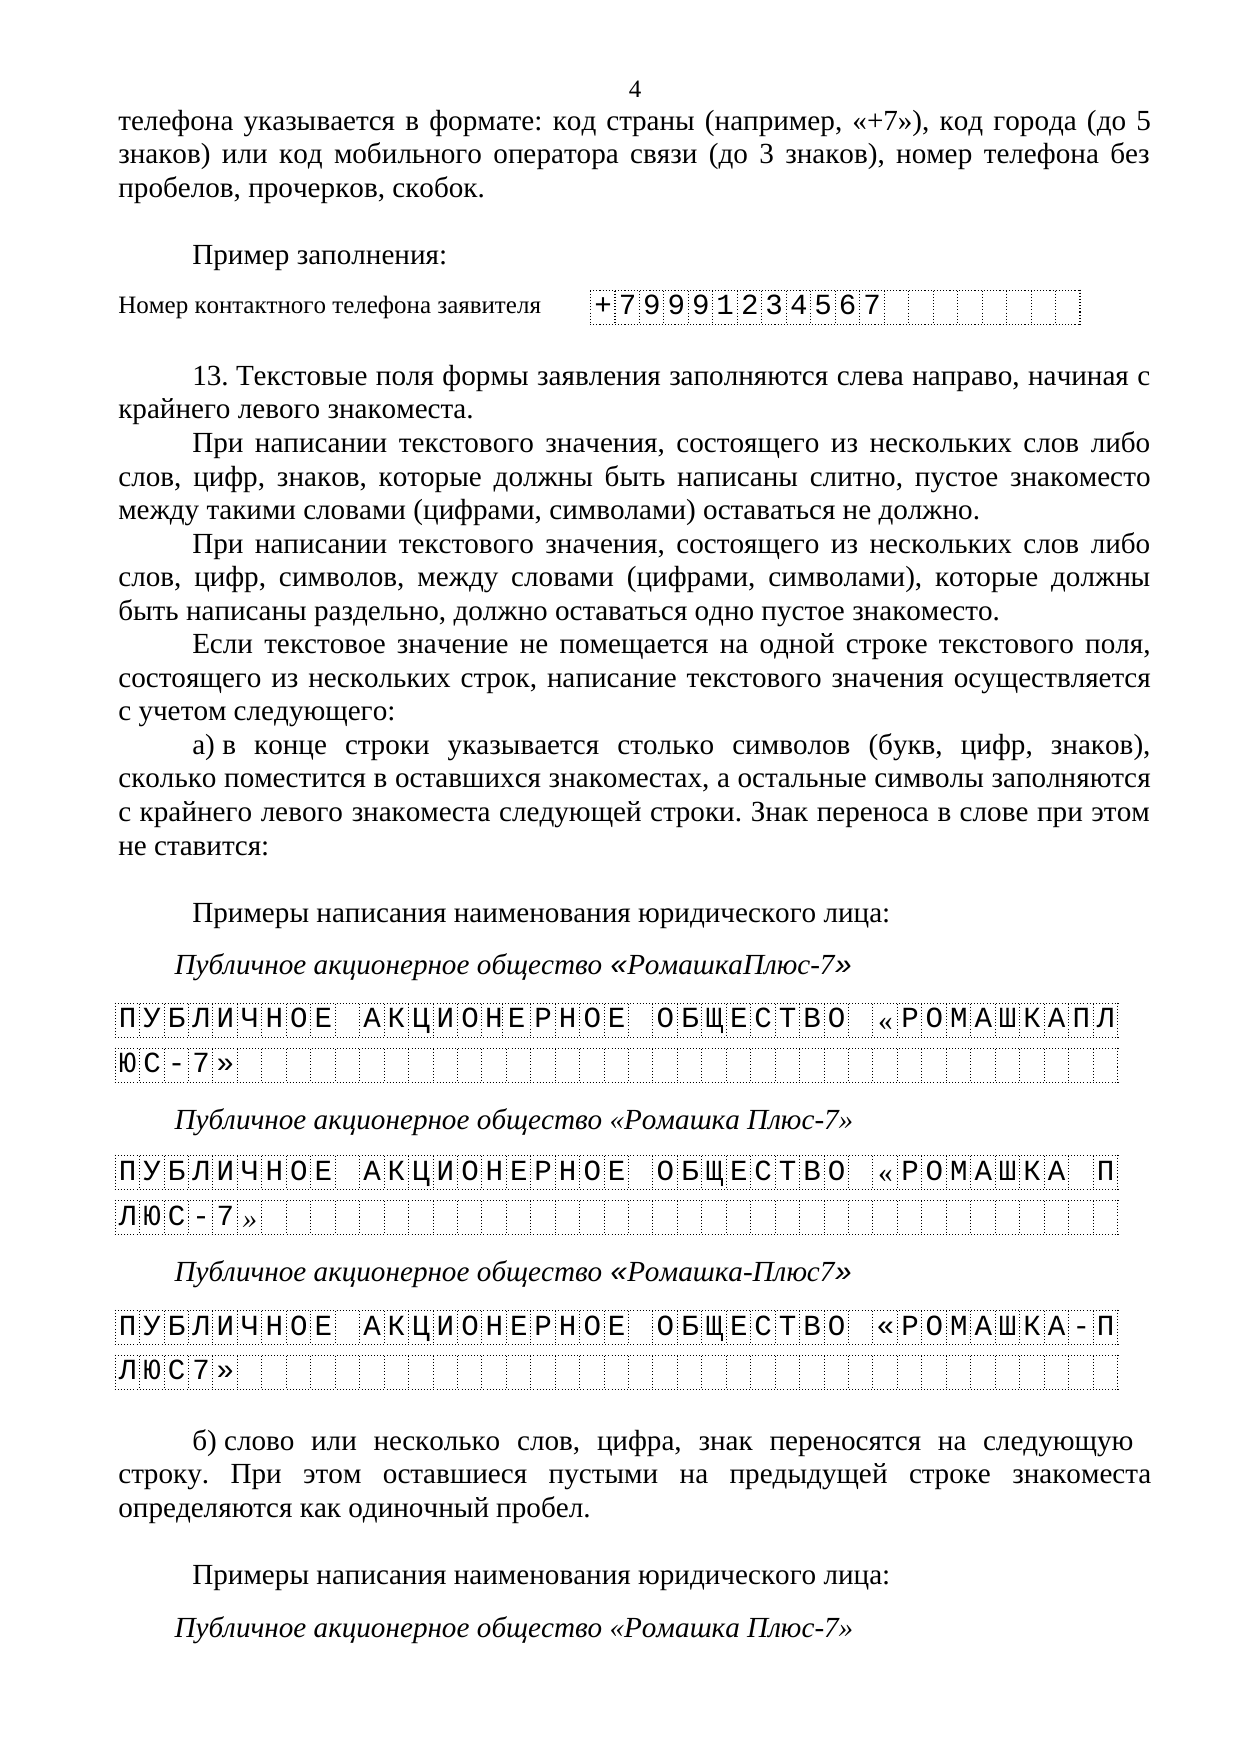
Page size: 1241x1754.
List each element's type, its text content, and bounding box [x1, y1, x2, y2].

table_header Ш [995, 1310, 1019, 1344]
text При написании текстового значения, состоящего из нескольких слов либо слов, цифр, символов, между словами (цифрами, символами), которые должны быть написаны раздельно, должно оставаться одно пустое знакоместо. [118, 526, 1152, 626]
table_header [458, 1048, 482, 1082]
table_header [1093, 1355, 1118, 1388]
table_header П [115, 1155, 139, 1189]
table_header К [384, 1003, 408, 1037]
table_header [1069, 1048, 1093, 1082]
table_header О [286, 1003, 311, 1037]
table_header О [458, 1155, 482, 1189]
table_header Н [555, 1155, 580, 1189]
table_header Ю [115, 1048, 139, 1082]
table_header 7 [189, 1048, 213, 1082]
table_header Л [115, 1355, 139, 1388]
table_header В [800, 1310, 824, 1344]
table_header П [1093, 1155, 1118, 1189]
table_header [653, 1048, 677, 1082]
table_header [849, 1048, 873, 1082]
table_header О [824, 1003, 849, 1037]
table_header [849, 1310, 873, 1344]
table_header [751, 1200, 775, 1234]
table_header [1055, 290, 1080, 323]
table_header [884, 290, 909, 323]
table_header [262, 1355, 286, 1388]
table_header Л [1093, 1003, 1118, 1037]
text Публичное акционерное общество «Ромашка Плюс-7» [118, 1610, 1152, 1643]
table_header [1020, 1048, 1044, 1082]
table_header О [922, 1155, 946, 1189]
table_header [335, 1048, 360, 1082]
table_header Б [164, 1310, 188, 1344]
table_header О [653, 1003, 677, 1037]
table_header Е [604, 1155, 628, 1189]
table_header [482, 1355, 506, 1388]
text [118, 103, 1152, 203]
table_header [800, 1355, 824, 1388]
table_header Н [482, 1310, 506, 1344]
table_header Ц [409, 1310, 433, 1344]
table_header Р [531, 1003, 555, 1037]
table_header [409, 1048, 433, 1082]
table_header О [580, 1155, 604, 1189]
table_header М [946, 1310, 971, 1344]
table_header [409, 1355, 433, 1388]
table_header [800, 1200, 824, 1234]
table_header [1044, 1355, 1069, 1388]
text а) в конце строки указывается столько символов (букв, цифр, знаков), сколько поместится в оставшихся знакоместах, а остальные символы заполняются с крайнего левого знакоместа следующей строки. Знак переноса в слове при этом не ставится: [118, 727, 1152, 861]
table_header Е [502, 1003, 531, 1037]
table_header [604, 1200, 628, 1234]
table_header Р [898, 1003, 922, 1037]
table_header [898, 1048, 922, 1082]
table_header И [433, 1155, 457, 1189]
table_header О [922, 1310, 946, 1344]
table_header А [971, 1003, 995, 1037]
table_header [946, 1200, 971, 1234]
table_header [933, 290, 957, 323]
table_header Л [189, 1155, 213, 1189]
table_header Н [262, 1155, 286, 1189]
table_header Е [604, 1003, 628, 1037]
table_header [384, 1048, 408, 1082]
table_header Щ [702, 1155, 726, 1189]
table_header О [458, 1003, 482, 1037]
table_header [775, 1200, 799, 1234]
table_header [409, 1200, 433, 1234]
table_header Н [482, 1003, 502, 1037]
table_header Е [726, 1155, 751, 1189]
table_header 9 [688, 290, 713, 323]
table_header Е [311, 1310, 335, 1344]
table_header П [1093, 1310, 1118, 1344]
table_header [751, 1048, 775, 1082]
table_header [824, 1355, 849, 1388]
table_header П [115, 1310, 139, 1344]
table_header [702, 1200, 726, 1234]
table_header О [824, 1310, 849, 1344]
table_header П [1069, 1003, 1093, 1037]
table_header Т [775, 1310, 799, 1344]
table_header [580, 1355, 604, 1388]
table_header М [946, 1003, 971, 1037]
table_header [506, 1048, 531, 1082]
table_header [604, 1048, 628, 1082]
table_header [726, 1355, 751, 1388]
table_header » [213, 1048, 237, 1082]
table_header [849, 1200, 873, 1234]
table_header [1044, 1048, 1069, 1082]
table_header 1 [713, 290, 737, 323]
table_header [580, 1200, 604, 1234]
table_header [1031, 290, 1055, 323]
table_header [629, 1155, 653, 1189]
table_header « [873, 1310, 897, 1344]
table_header [433, 1355, 457, 1388]
table_header [922, 1200, 946, 1234]
text Если текстовое значение не помещается на одной строке текстового поля, состоящего из нескольких строк, написание текстового значения осуществляется с учетом следующего: [118, 626, 1152, 727]
table_header [995, 1200, 1019, 1234]
text Примеры написания наименования юридического лица: [118, 895, 1152, 928]
table_header Ч [238, 1310, 262, 1344]
table_header Е [726, 1003, 751, 1037]
table_header Номер контактного телефона заявителя [115, 290, 591, 323]
table_header 9 [664, 290, 688, 323]
table_header О [286, 1310, 311, 1344]
table_header А [360, 1003, 384, 1037]
table_header - [1069, 1310, 1093, 1344]
table_header [238, 1355, 262, 1388]
table_header О [653, 1155, 677, 1189]
table_header Л [189, 1003, 213, 1037]
table_header [433, 1200, 457, 1234]
table_header [360, 1355, 384, 1388]
table_header [1093, 1048, 1118, 1082]
table_header [458, 1355, 482, 1388]
table_header Е [726, 1310, 751, 1344]
table_header С [164, 1200, 188, 1234]
table_header У [140, 1310, 164, 1344]
table_header [580, 1048, 604, 1082]
table_header [629, 1310, 653, 1344]
table_header Л [115, 1200, 139, 1234]
table_header 7 [189, 1355, 213, 1388]
table_header 3 [762, 290, 786, 323]
table_header [958, 290, 982, 323]
table_header О [458, 1310, 482, 1344]
table_header 9 [639, 290, 664, 323]
table_header [1093, 1200, 1118, 1234]
table_header Е [604, 1310, 628, 1344]
table_header [922, 1048, 946, 1082]
table_header [458, 1200, 482, 1234]
table_header [726, 1048, 751, 1082]
table_header С [751, 1003, 775, 1037]
table_header [482, 1048, 506, 1082]
table_header Т [775, 1155, 799, 1189]
table_header [1044, 1200, 1069, 1234]
table_header Н [555, 1310, 580, 1344]
text Публичное акционерное общество «РомашкаПлюс-7» [174, 947, 1152, 983]
table_header Б [678, 1310, 702, 1344]
table_header [898, 1355, 922, 1388]
table_header [286, 1355, 311, 1388]
table_header [678, 1200, 702, 1234]
text 13. Текстовые поля формы заявления заполняются слева направо, начиная с крайнего левого знакоместа. [118, 358, 1152, 425]
table_header К [1020, 1003, 1044, 1037]
table_header [335, 1310, 360, 1344]
table_header 7 [213, 1200, 237, 1234]
table_header [775, 1048, 799, 1082]
table_header А [971, 1155, 995, 1189]
table_header [678, 1048, 702, 1082]
table_header [555, 1200, 580, 1234]
table_header [898, 1200, 922, 1234]
table_header Ш [995, 1003, 1019, 1037]
table_header О [653, 1310, 677, 1344]
table_header Т [775, 1003, 799, 1037]
table_header [849, 1003, 873, 1037]
table_header [262, 1048, 286, 1082]
table_header И [433, 1003, 457, 1037]
table_header [922, 1355, 946, 1388]
table_header [238, 1048, 262, 1082]
table_header [971, 1200, 995, 1234]
table_header С [140, 1048, 164, 1082]
table_header [506, 1200, 531, 1234]
table_header [971, 1355, 995, 1388]
table_header А [360, 1310, 384, 1344]
table_header [1069, 1355, 1093, 1388]
table_header П [115, 1003, 139, 1037]
table_header [1020, 1355, 1044, 1388]
table_header Н [262, 1003, 286, 1037]
table_header Н [262, 1310, 286, 1344]
table_header [995, 1355, 1019, 1388]
table_header О [580, 1310, 604, 1344]
table_header [982, 290, 1007, 323]
table_header [824, 1048, 849, 1082]
table_header Е [506, 1310, 531, 1344]
text Публичное акционерное общество «Ромашка Плюс-7» [118, 1102, 1152, 1135]
table_header Б [678, 1155, 702, 1189]
table_header Л [189, 1310, 213, 1344]
table_header [800, 1048, 824, 1082]
table_header [629, 1200, 653, 1234]
table_header [506, 1355, 531, 1388]
table_header У [140, 1003, 164, 1037]
text Примеры написания наименования юридического лица: [118, 1557, 1152, 1591]
table_header Ю [140, 1355, 164, 1388]
table_header [629, 1048, 653, 1082]
table_header » [213, 1355, 237, 1388]
table_header [286, 1048, 311, 1082]
table_header [482, 1200, 506, 1234]
table_header Ю [140, 1200, 164, 1234]
table_header Е [311, 1003, 335, 1037]
table_header - [164, 1048, 188, 1082]
table_header В [800, 1155, 824, 1189]
table_header Р [531, 1310, 555, 1344]
text Публичное акционерное общество «Ромашка-Плюс7» [118, 1254, 1152, 1291]
table_header Щ [702, 1310, 726, 1344]
table_header [873, 1048, 897, 1082]
table_header У [140, 1155, 164, 1189]
table_header [1069, 1200, 1093, 1234]
table_header А [1044, 1003, 1069, 1037]
table_header [384, 1355, 408, 1388]
table_header [629, 1355, 653, 1388]
table_header К [1020, 1310, 1044, 1344]
table_header [531, 1200, 555, 1234]
table_header [311, 1355, 335, 1388]
table_header [629, 1003, 653, 1037]
table_header [946, 1048, 971, 1082]
table_header » [238, 1200, 262, 1234]
table_header [335, 1003, 360, 1037]
text При написании текстового значения, состоящего из нескольких слов либо слов, цифр, знаков, которые должны быть написаны слитно, пустое знакоместо между такими словами (цифрами, символами) оставаться не должно. [118, 425, 1152, 526]
table_header [653, 1355, 677, 1388]
table_header [873, 1355, 897, 1388]
table_header Н [555, 1003, 580, 1037]
table_header К [384, 1310, 408, 1344]
table_header Е [506, 1155, 531, 1189]
table_header И [213, 1310, 237, 1344]
table_header [531, 1355, 555, 1388]
table_header 2 [737, 290, 762, 323]
table_header [751, 1355, 775, 1388]
table_header А [360, 1155, 384, 1189]
table_header 4 [786, 290, 811, 323]
table_header 6 [835, 290, 859, 323]
table_header И [433, 1310, 457, 1344]
table_header М [946, 1155, 971, 1189]
table_header + [591, 290, 615, 323]
table_header [873, 1200, 897, 1234]
table_header С [751, 1155, 775, 1189]
table_header А [1044, 1310, 1069, 1344]
table_header Р [531, 1155, 555, 1189]
table_header [849, 1355, 873, 1388]
table_header О [922, 1003, 946, 1037]
table_header О [580, 1003, 604, 1037]
table_header Р [898, 1155, 922, 1189]
table_header Б [164, 1003, 188, 1037]
text Пример заполнения: [118, 237, 1152, 270]
table_header [824, 1200, 849, 1234]
table_header [335, 1200, 360, 1234]
table_header [726, 1200, 751, 1234]
table_header [702, 1048, 726, 1082]
table_header В [800, 1003, 824, 1037]
table_header [909, 290, 933, 323]
table_header [971, 1048, 995, 1082]
table_header Б [678, 1003, 702, 1037]
table_header И [213, 1155, 237, 1189]
table_header Б [164, 1155, 188, 1189]
table_header Ш [995, 1155, 1019, 1189]
table_header « [873, 1003, 897, 1037]
table_header [311, 1048, 335, 1082]
table_header Р [898, 1310, 922, 1344]
table_header Щ [702, 1003, 726, 1037]
table_header [849, 1155, 873, 1189]
table_header [286, 1200, 311, 1234]
table_header [1007, 290, 1031, 323]
table_header 7 [860, 290, 884, 323]
table_header [335, 1155, 360, 1189]
table_header 7 [615, 290, 639, 323]
table_header [653, 1200, 677, 1234]
table_header [531, 1048, 555, 1082]
table_header Н [482, 1155, 506, 1189]
table_header К [384, 1155, 408, 1189]
table_header [555, 1048, 580, 1082]
table_header [995, 1048, 1019, 1082]
table_header [555, 1355, 580, 1388]
table_header - [189, 1200, 213, 1234]
table_header 5 [811, 290, 835, 323]
table_header Ч [238, 1003, 262, 1037]
table_header [702, 1355, 726, 1388]
table_header Е [311, 1155, 335, 1189]
text б) слово или несколько слов, цифра, знак переносятся на следующую строку. При этом оставшиеся пустыми на предыдущей строке знакоместа определяются как одиночный пробел. [118, 1423, 1152, 1524]
table_header Ц [409, 1155, 433, 1189]
table_header [775, 1355, 799, 1388]
table_header [1069, 1155, 1093, 1189]
table_header « [873, 1155, 897, 1189]
table_header С [164, 1355, 188, 1388]
table_header [335, 1355, 360, 1388]
table_header Ч [238, 1155, 262, 1189]
table_header [311, 1200, 335, 1234]
table_header [262, 1200, 286, 1234]
table_header И [213, 1003, 237, 1037]
table_header [604, 1355, 628, 1388]
table_header А [971, 1310, 995, 1344]
table_header [384, 1200, 408, 1234]
table_header А [1044, 1155, 1069, 1189]
table_header [1020, 1200, 1044, 1234]
table_header Ц [409, 1003, 433, 1037]
table_header [946, 1355, 971, 1388]
table_header О [286, 1155, 311, 1189]
table_header К [1020, 1155, 1044, 1189]
table_header [360, 1048, 384, 1082]
table_header [360, 1200, 384, 1234]
table_header [678, 1355, 702, 1388]
table_header С [751, 1310, 775, 1344]
table_header [433, 1048, 457, 1082]
table_header О [824, 1155, 849, 1189]
